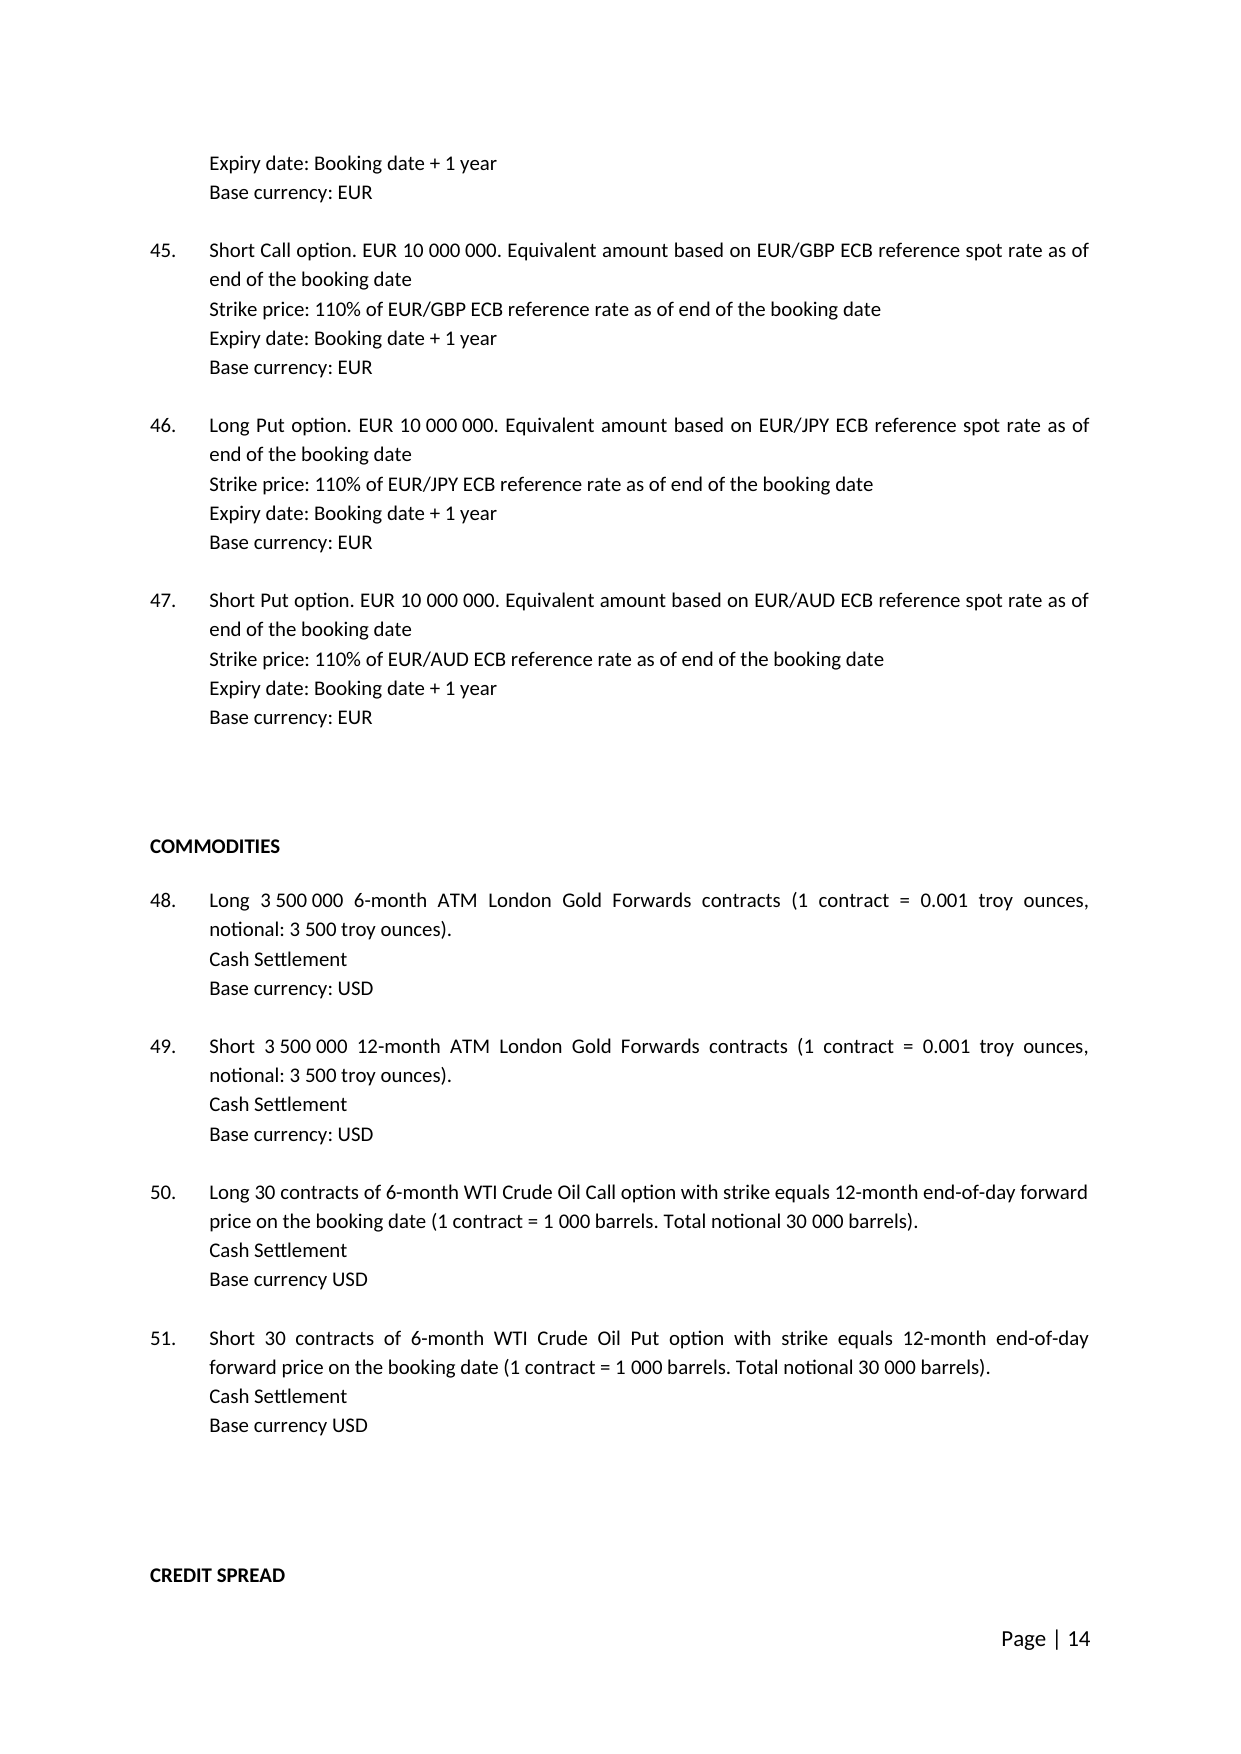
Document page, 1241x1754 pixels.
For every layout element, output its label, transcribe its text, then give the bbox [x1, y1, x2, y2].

text CREDIT SPREAD [150, 1562, 1090, 1588]
list Short 30 contracts of 6-month WTI Crude Oil Put option with strike equals 12-month end-of-day forward price on the booking date (1 contract = 1 000 barrels. Total notional 30 000 barrels). [150, 1325, 1090, 1379]
list Strike price: 110% of EUR/JPY ECB reference rate as of end of the booking date [209, 471, 1090, 496]
text COMMODITIES [150, 833, 1090, 859]
list Short Put option. EUR 10 000 000. Equivalent amount based on EUR/AUD ECB reference spot rate as of end of the booking date [150, 587, 1090, 642]
list Base currency USD [209, 1267, 1090, 1292]
list Strike price: 110% of EUR/AUD ECB reference rate as of end of the booking date [209, 646, 1090, 671]
list Long 30 contracts of 6-month WTI Crude Oil Call option with strike equals 12-month end-of-day forward price on the booking date (1 contract = 1 000 barrels. Total notional 30 000 barrels). [150, 1179, 1090, 1234]
list Base currency USD [209, 1412, 1090, 1438]
list Base currency: USD [209, 1121, 1090, 1146]
list Expiry date: Booking date + 1 year [209, 325, 1090, 350]
list Base currency: EUR [209, 529, 1090, 554]
list Short Call option. EUR 10 000 000. Equivalent amount based on EUR/GBP ECB reference spot rate as of end of the booking date [150, 237, 1090, 292]
list Cash Settlement [209, 1383, 1090, 1409]
list Short 3 500 000 12-month ATM London Gold Forwards contracts (1 contract = 0.001 troy ounces, notional: 3 500 troy ounces). [150, 1033, 1090, 1088]
list Base currency: EUR [209, 179, 1090, 204]
list Base currency: EUR [209, 704, 1090, 729]
list Cash Settlement [209, 1237, 1090, 1263]
list Cash Settlement [209, 946, 1090, 971]
list Base currency: USD [209, 975, 1090, 1000]
list Expiry date: Booking date + 1 year [209, 150, 1090, 175]
list Strike price: 110% of EUR/GBP ECB reference rate as of end of the booking date [209, 296, 1090, 321]
list Expiry date: Booking date + 1 year [209, 675, 1090, 700]
list Base currency: EUR [209, 354, 1090, 379]
list Expiry date: Booking date + 1 year [209, 500, 1090, 525]
list Cash Settlement [209, 1092, 1090, 1117]
list Long 3 500 000 6-month ATM London Gold Forwards contracts (1 contract = 0.001 troy ounces, notional: 3 500 troy ounces). [150, 887, 1090, 942]
list Long Put option. EUR 10 000 000. Equivalent amount based on EUR/JPY ECB reference spot rate as of end of the booking date [150, 412, 1090, 467]
